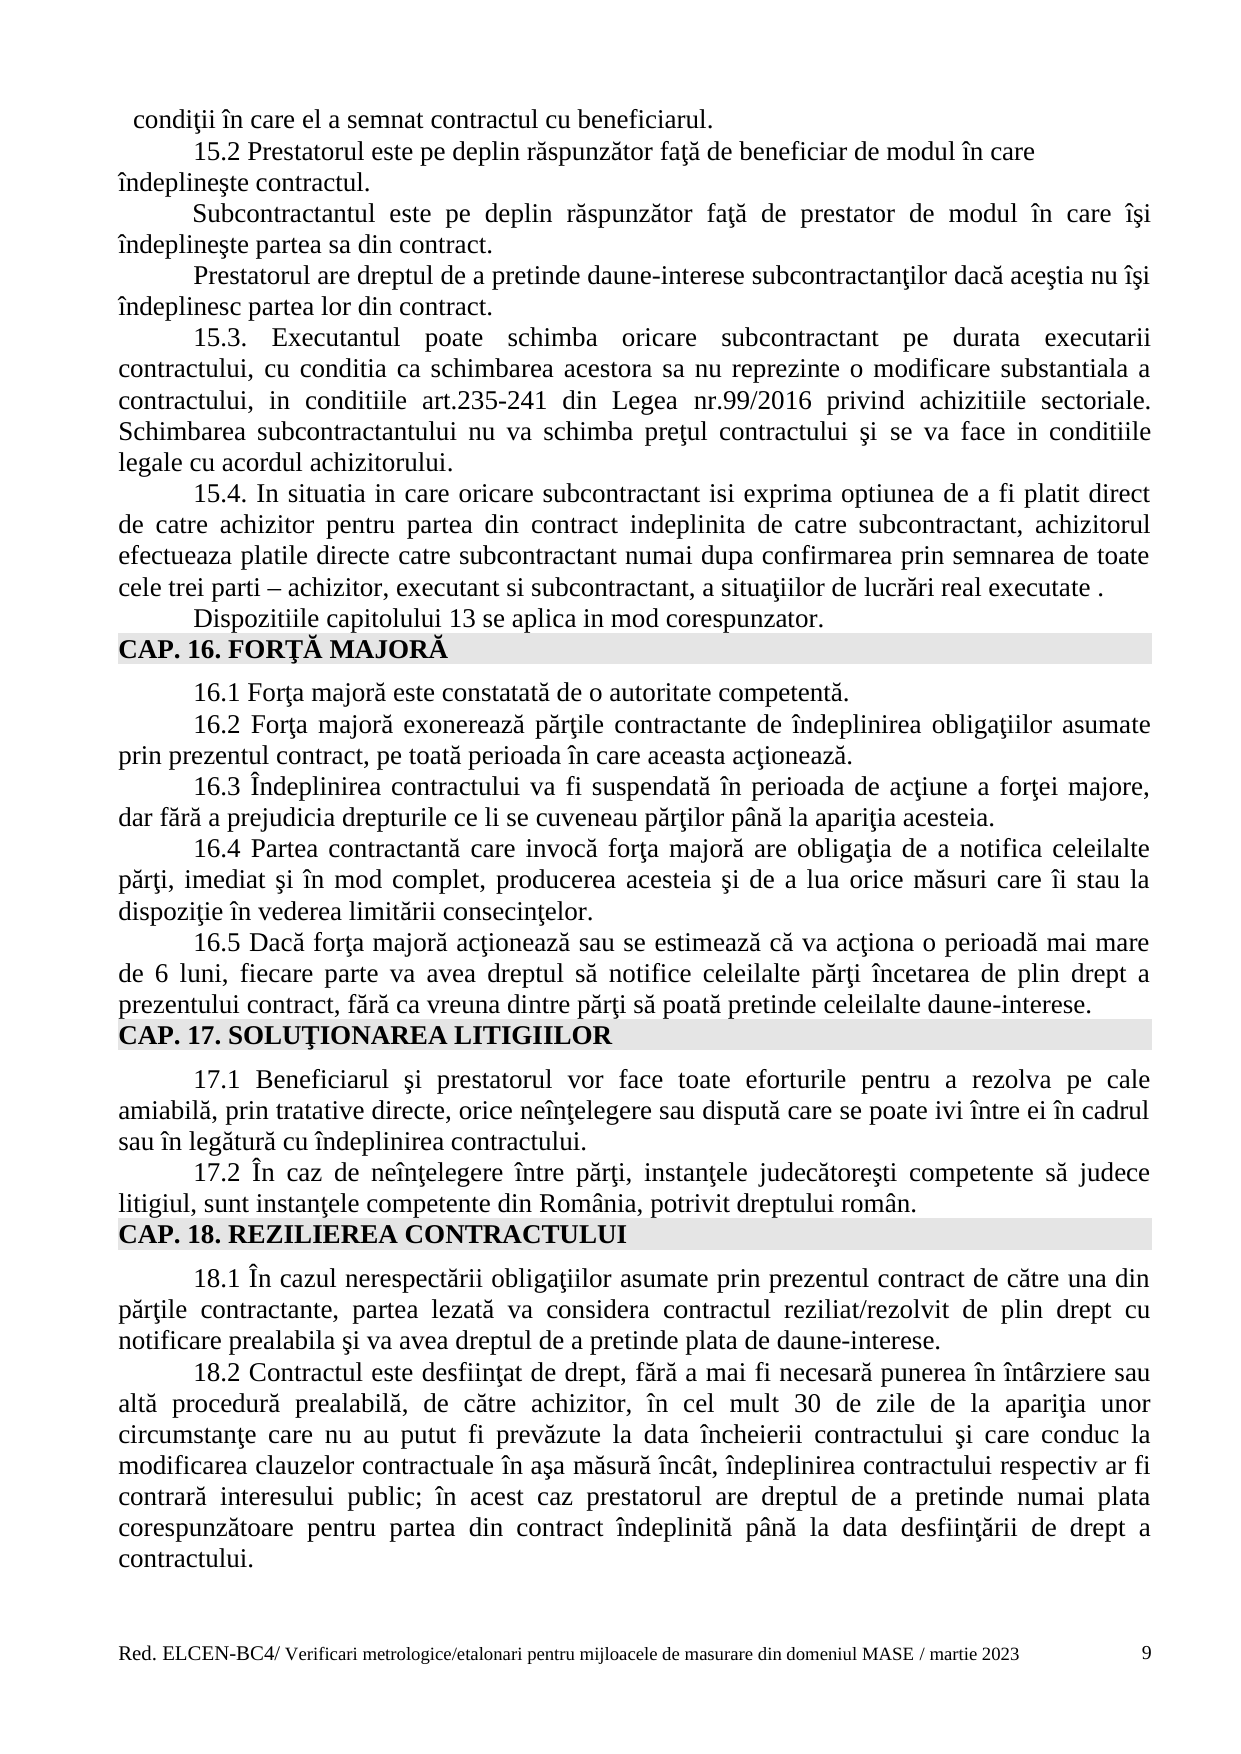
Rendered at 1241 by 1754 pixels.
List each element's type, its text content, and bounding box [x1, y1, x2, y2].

text 16.3 Îndeplinirea contractului va fi suspendată în perioada de acţiune a forţei majore, dar fără a prejudicia drepturile ce li se cuveneau părţilor până la apariţia acesteia. [118, 770, 1152, 832]
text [133, 103, 1152, 134]
text Prestatorul are dreptul de a pretinde daune-interese subcontractanţilor dacă aceştia nu îşi îndeplinesc partea lor din contract. [118, 259, 1152, 321]
text 15.2 Prestatorul este pe deplin răspunzător faţă de beneficiar de modul în care îndeplineşte contractul. [118, 134, 1152, 197]
text 16.4 Partea contractantă care invocă forţa majoră are obligaţia de a notifica celeilalte părţi, imediat şi în mod complet, producerea acesteia şi de a lua orice măsuri care îi stau la dispoziţie în vederea limitării consecinţelor. [118, 832, 1152, 926]
text 16.1 Forţa majoră este constatată de o autoritate competentă. [118, 677, 1152, 708]
text 18.2 Contractul este desfiinţat de drept, fără a mai fi necesară punerea în întârziere sau altă procedură prealabilă, de către achizitor, în cel mult 30 de zile de la apariţia unor circumstanţe care nu au putut fi prevăzute la data încheierii contractului şi care conduc la modificarea clauzelor contractuale în aşa măsură încât, îndeplinirea contractului respectiv ar fi contrară interesului public; în acest caz prestatorul are dreptul de a pretinde numai plata corespunzătoare pentru partea din contract îndeplinită până la data desfiinţării de drept a contractului. [118, 1356, 1152, 1574]
text 17.1 Beneficiarul şi prestatorul vor face toate eforturile pentru a rezolva pe cale amiabilă, prin tratative directe, orice neînţelegere sau dispută care se poate ivi între ei în cadrul sau în legătură cu îndeplinirea contractului. [118, 1063, 1152, 1156]
text 15.3. Executantul poate schimba oricare subcontractant pe durata executarii contractului, cu conditia ca schimbarea acestora sa nu reprezinte o modificare substantiala a contractului, in conditiile art.235-241 din Legea nr.99/2016 privind achizitiile sectoriale. Schimbarea subcontractantului nu va schimba preţul contractului şi se va face in conditiile legale cu acordul achizitorului. [118, 321, 1152, 477]
subtitle CAP. 16. FORŢĂ MAJORĂ [118, 633, 1152, 664]
text 17.2 În caz de neînţelegere între părţi, instanţele judecătoreşti competente să judece litigiul, sunt instanţele competente din România, potrivit dreptului român. [118, 1156, 1152, 1218]
text 15.4. In situatia in care oricare subcontractant isi exprima optiunea de a fi platit direct de catre achizitor pentru partea din contract indeplinita de catre subcontractant, achizitorul efectueaza platile directe catre subcontractant numai dupa confirmarea prin semnarea de toate cele trei parti – achizitor, executant si subcontractant, a situaţiilor de lucrări real executate . [118, 477, 1152, 602]
text 16.2 Forţa majoră exonerează părţile contractante de îndeplinirea obligaţiilor asumate prin prezentul contract, pe toată perioada în care aceasta acţionează. [118, 708, 1152, 770]
subtitle CAP. 18. REZILIEREA CONTRACTULUI [118, 1218, 1152, 1250]
text Dispozitiile capitolului 13 se aplica in mod corespunzator. [118, 602, 1152, 633]
subtitle CAP. 17. SOLUŢIONAREA LITIGIILOR [118, 1019, 1152, 1050]
text 16.5 Dacă forţa majoră acţionează sau se estimează că va acţiona o perioadă mai mare de 6 luni, fiecare parte va avea dreptul să notifice celeilalte părţi încetarea de plin drept a prezentului contract, fără ca vreuna dintre părţi să poată pretinde celeilalte daune-interese. [118, 926, 1152, 1019]
text Subcontractantul este pe deplin răspunzător faţă de prestator de modul în care îşi îndeplineşte partea sa din contract. [118, 197, 1152, 259]
text 18.1 În cazul nerespectării obligaţiilor asumate prin prezentul contract de către una din părţile contractante, partea lezată va considera contractul reziliat/rezolvit de plin drept cu notificare prealabila şi va avea dreptul de a pretinde plata de daune-interese. [118, 1262, 1152, 1356]
